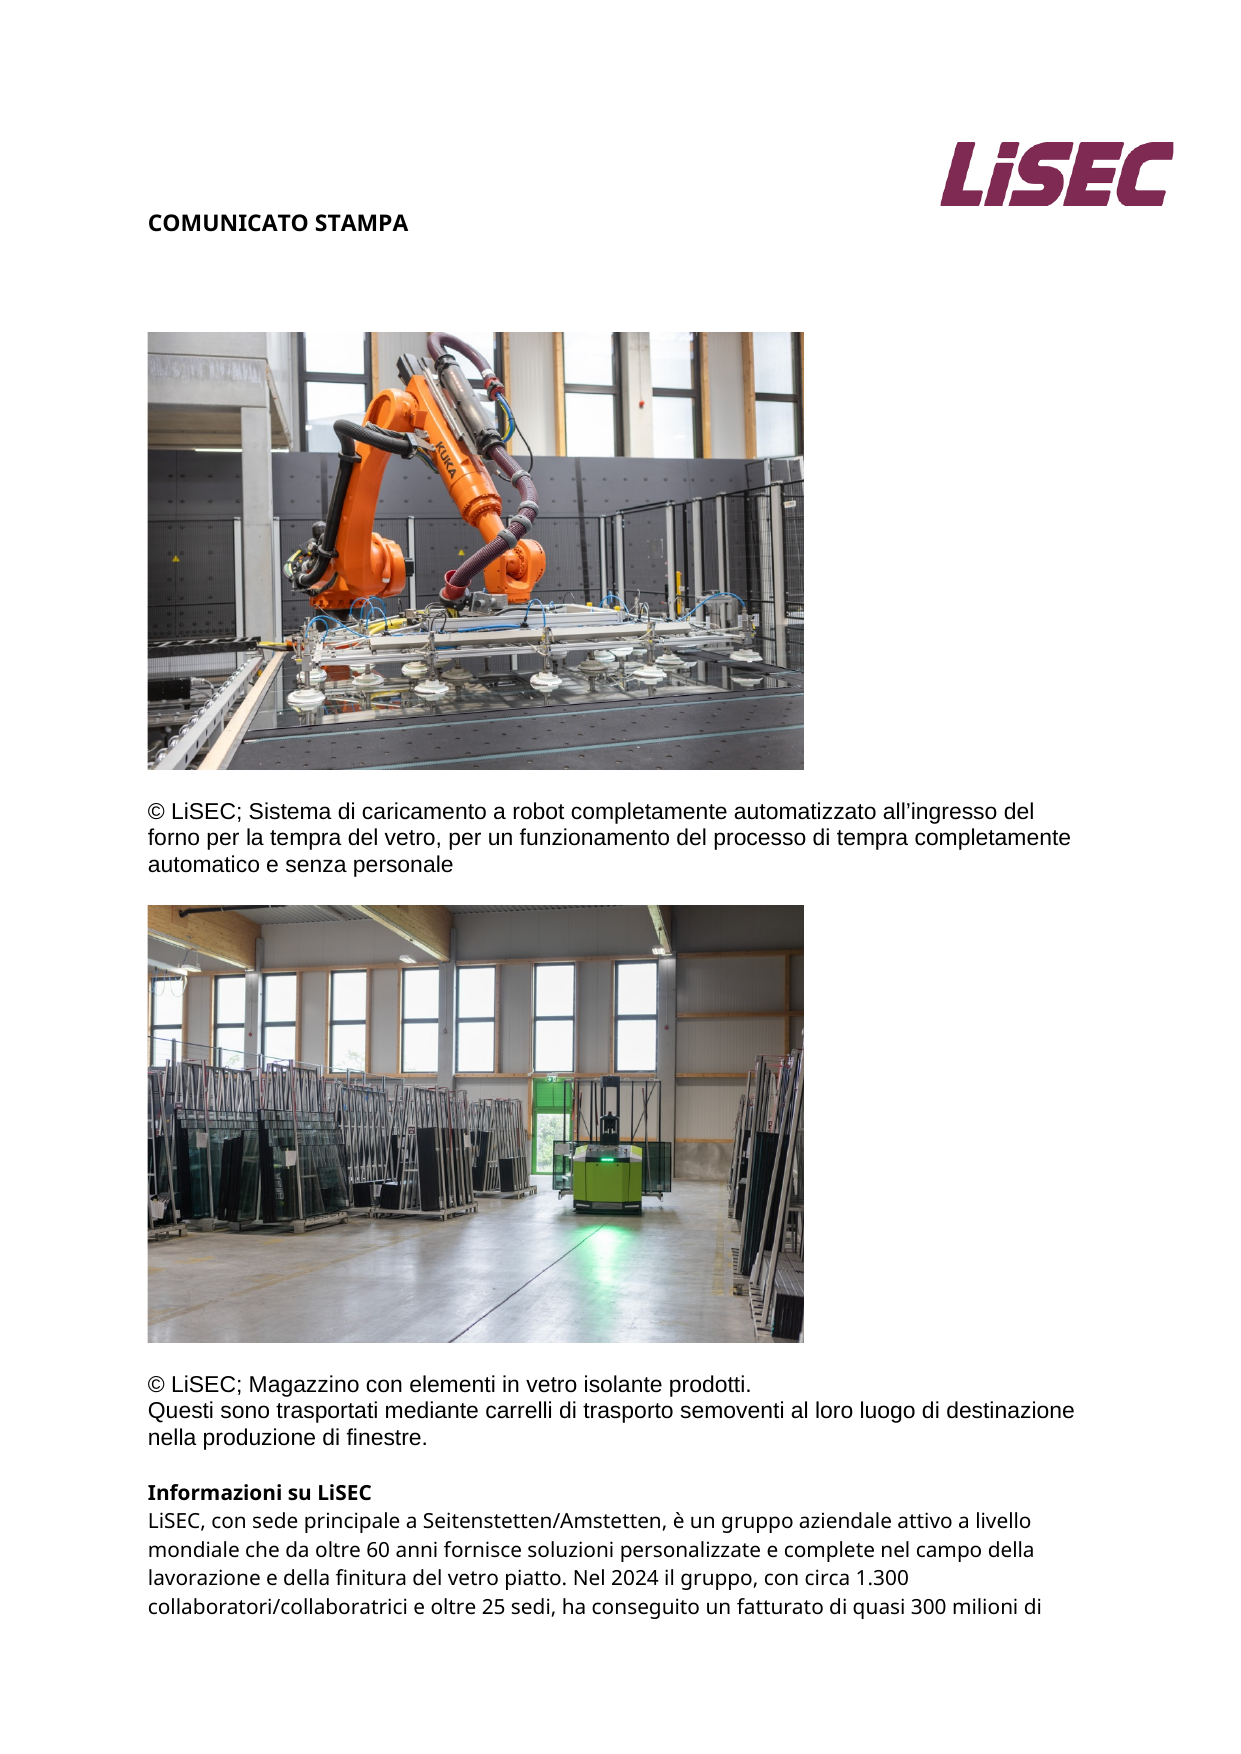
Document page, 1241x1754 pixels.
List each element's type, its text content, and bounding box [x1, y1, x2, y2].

text © LiSEC; Sistema di caricamento a robot completamente automatizzato all’ingresso del forno per la tempra del vetro, per un funzionamento del processo di tempra completamente automatico e senza personale [148, 798, 1093, 877]
picture [147, 905, 804, 1343]
picture [147, 332, 804, 770]
text © LiSEC; Magazzino con elementi in vetro isolante prodotti. [148, 1371, 1093, 1397]
text Informazioni su LiSEC [148, 1478, 1093, 1507]
text Questi sono trasportati mediante carrelli di trasporto semoventi al loro luogo di destinazione nella produzione di finestre. [148, 1397, 1093, 1450]
picture [939, 142, 1173, 205]
